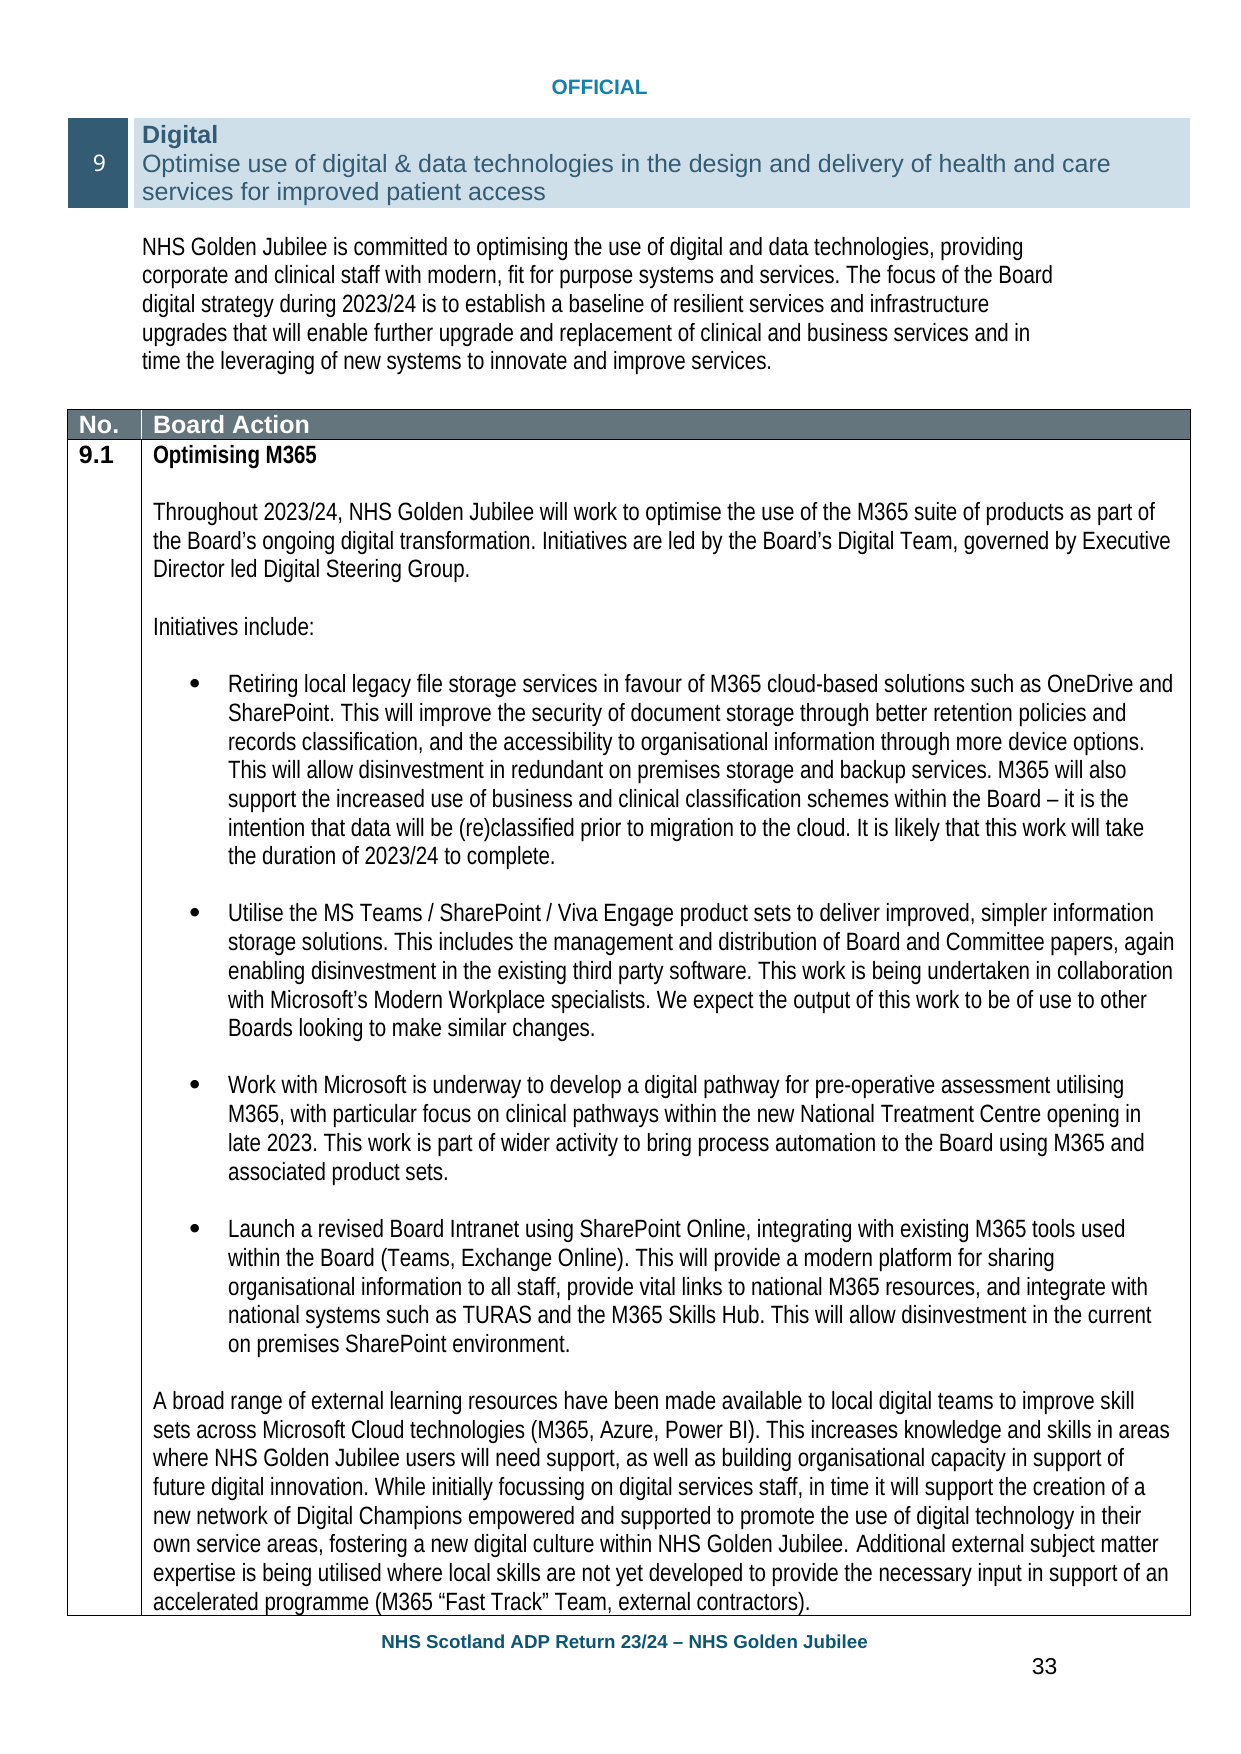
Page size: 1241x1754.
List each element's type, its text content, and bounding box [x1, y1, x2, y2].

table_header 9 [68, 118, 128, 208]
table_header Board Action [142, 410, 1190, 439]
table_header Digital Optimise use of digital & data technologies in the design and delivery of health and care services for improved patient access [134, 118, 1190, 208]
table_header No. [68, 410, 141, 439]
table_cell 9.1 [68, 440, 141, 1615]
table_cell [142, 440, 1190, 1615]
text NHS Golden Jubilee is committed to optimising the use of digital and data technologies, providing corporate and clinical staff with modern, fit for purpose systems and services. The focus of the Board digital strategy during 2023/24 is to establish a baseline of resilient services and infrastructure upgrades that will enable further upgrade and replacement of clinical and business services and in time the leveraging of new systems to innovate and improve services. [142, 232, 1057, 375]
